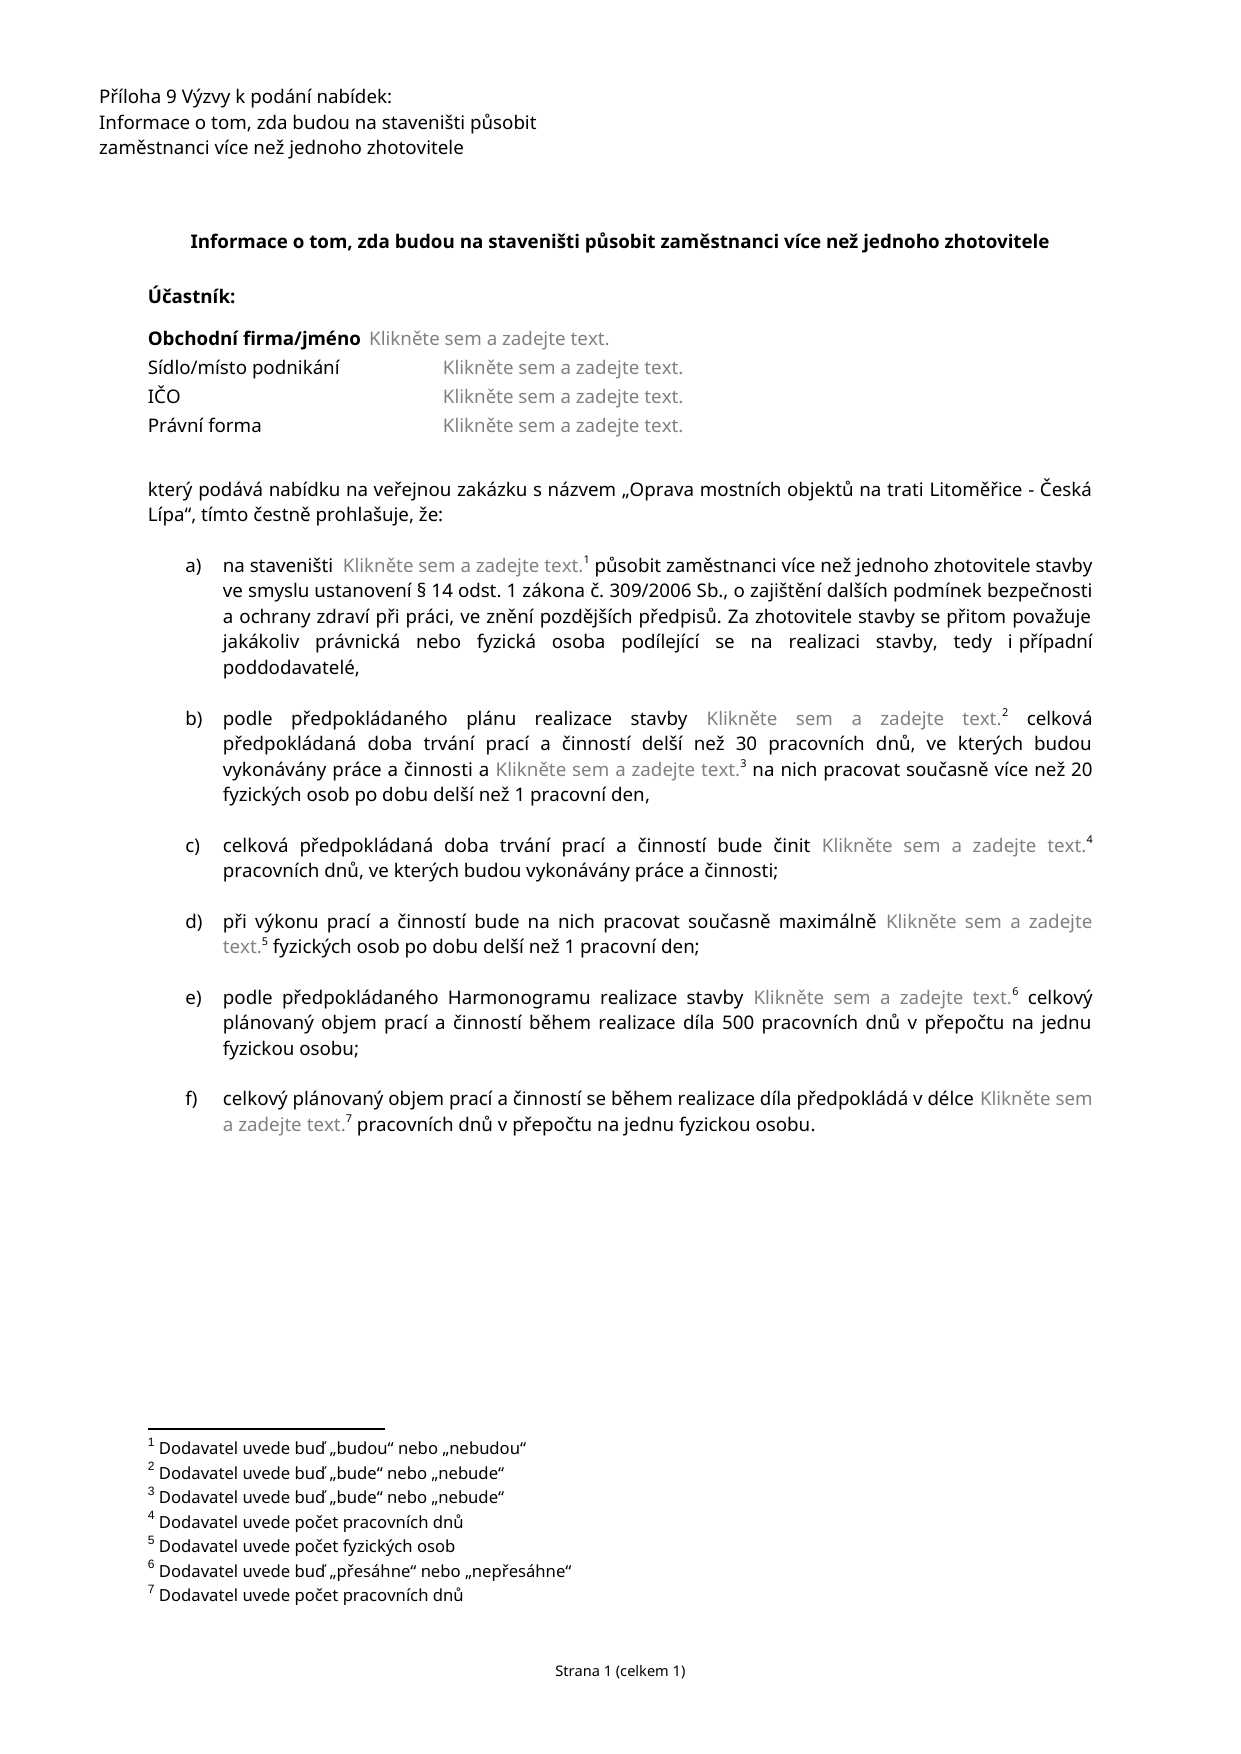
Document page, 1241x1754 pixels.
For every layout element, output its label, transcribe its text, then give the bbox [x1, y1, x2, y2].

text Účastník: [148, 279, 1093, 310]
text který podává nabídku na veřejnou zakázku s názvem „Oprava mostních objektů na trati Litoměřice - Česká Lípa“, tímto čestně prohlašuje, že: [148, 476, 1093, 527]
title Informace o tom, zda budou na staveništi působit zaměstnanci více než jednoho zhotovitele [148, 228, 1093, 254]
text Obchodní firma/jméno [148, 322, 1093, 351]
list podle předpokládaného plánu realizace stavby celková předpokládaná doba trvání prací a činností delší než 30 pracovních dnů, ve kterých budou vykonávány práce a činnosti a na nich pracovat současně více než 20 fyzických osob po dobu delší než 1 pracovní den, [185, 705, 1093, 807]
list celková předpokládaná doba trvání prací a činností bude činit pracovních dnů, ve kterých budou vykonávány práce a činnosti; [185, 832, 1093, 883]
text Právní forma [148, 409, 1093, 438]
text IČO [148, 380, 1093, 409]
list podle předpokládaného Harmonogramu realizace stavby celkový plánovaný objem prací a činností během realizace díla 500 pracovních dnů v přepočtu na jednu fyzickou osobu; [185, 984, 1093, 1061]
list při výkonu prací a činností bude na nich pracovat současně maximálně fyzických osob po dobu delší než 1 pracovní den; [185, 908, 1093, 959]
list celkový plánovaný objem prací a činností se během realizace díla předpokládá v délce pracovních dnů v přepočtu na jednu fyzickou osobu. [185, 1086, 1093, 1137]
text Sídlo/místo podnikání [148, 351, 1093, 380]
list na staveništi působit zaměstnanci více než jednoho zhotovitele stavby ve smyslu ustanovení § 14 odst. 1 zákona č. 309/2006 Sb., o zajištění dalších podmínek bezpečnosti a ochrany zdraví při práci, ve znění pozdějších předpisů. Za zhotovitele stavby se přitom považuje jakákoliv právnická nebo fyzická osoba podílející se na realizaci stavby, tedy i případní poddodavatelé, [185, 552, 1093, 680]
